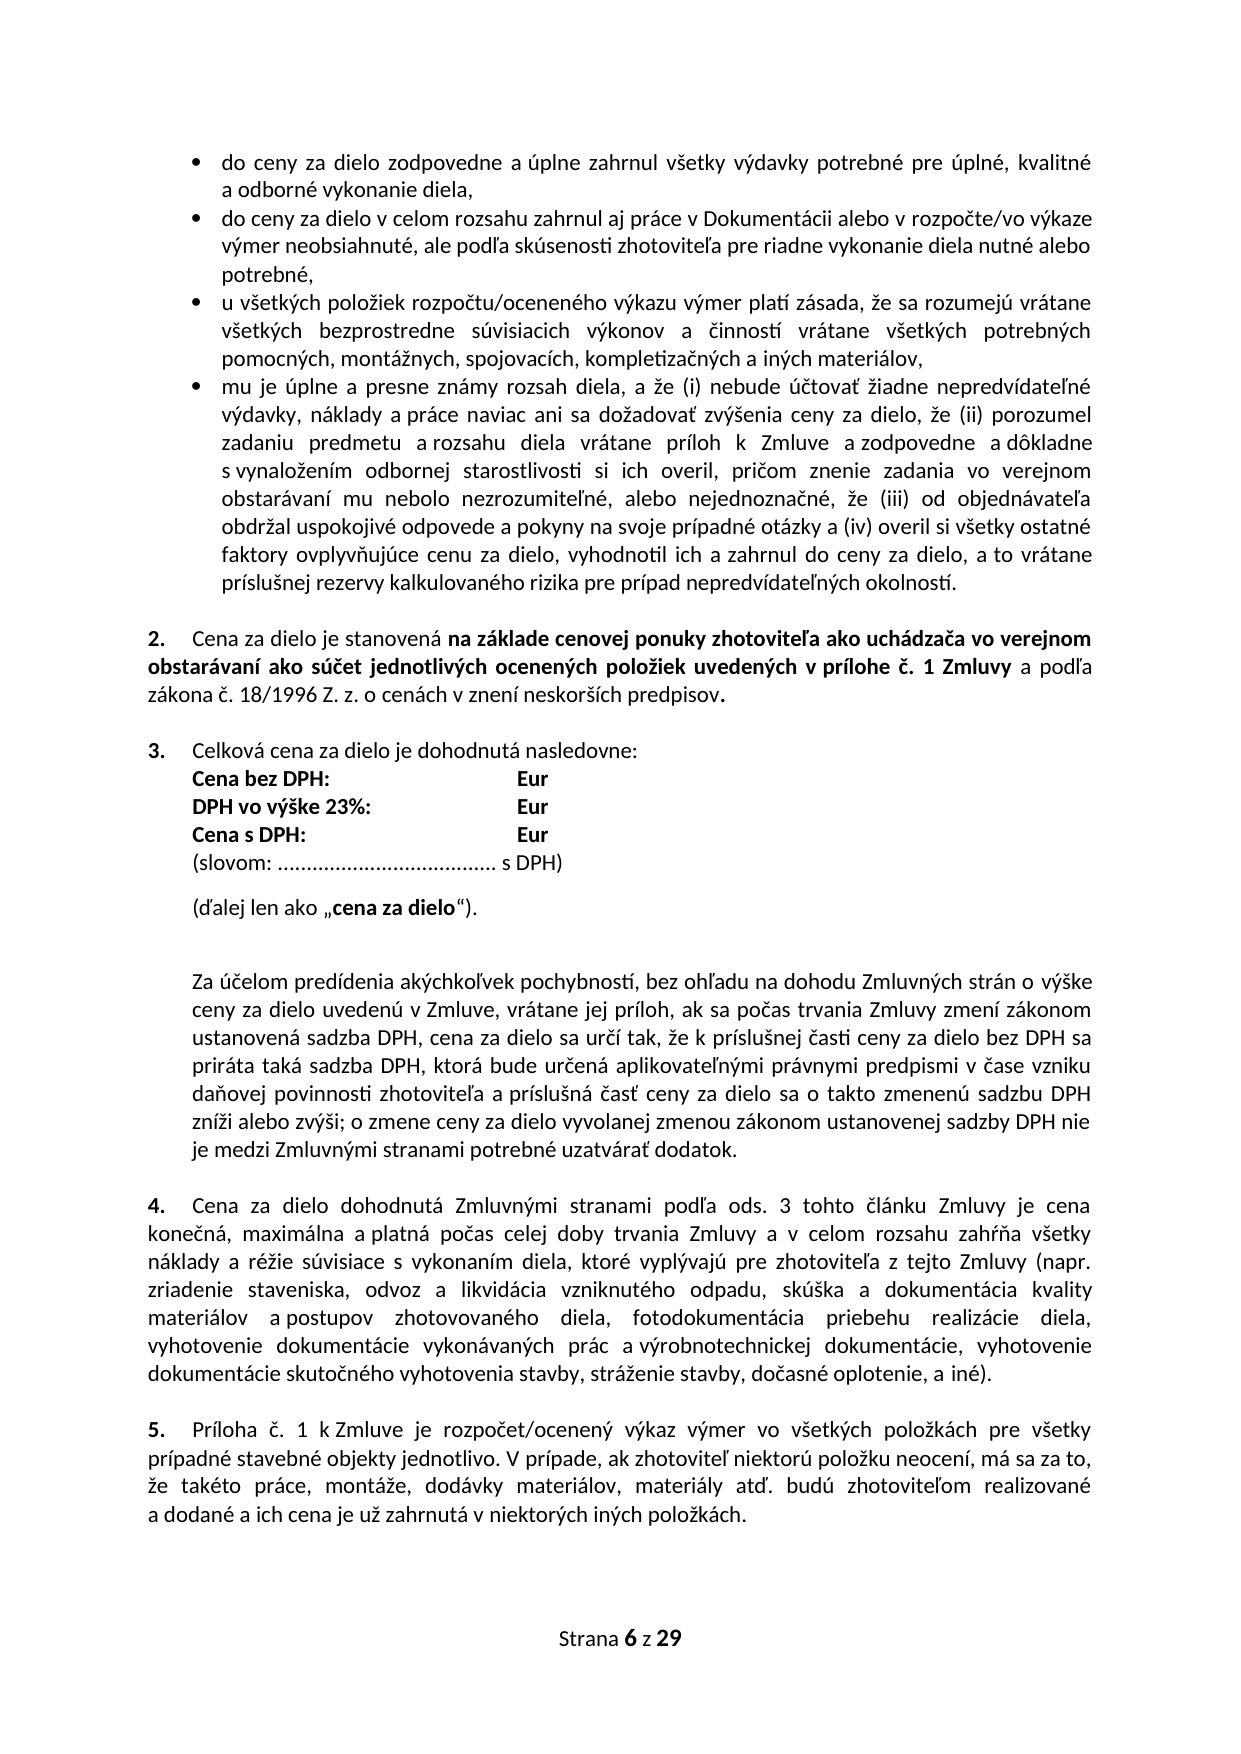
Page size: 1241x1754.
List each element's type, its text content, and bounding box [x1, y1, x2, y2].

list mu je úplne a presne známy rozsah diela, a že (i) nebude účtovať žiadne nepredvídateľné výdavky, náklady a práce naviac ani sa dožadovať zvýšenia ceny za dielo, že (ii) porozumel zadaniu predmetu a rozsahu diela vrátane príloh k Zmluve a zodpovedne a dôkladne s vynaložením odbornej starostlivosti si ich overil, pričom znenie zadania vo verejnom obstarávaní mu nebolo nezrozumiteľné, alebo nejednoznačné, že (iii) od objednávateľa obdržal uspokojivé odpovede a pokyny na svoje prípadné otázky a (iv) overil si všetky ostatné faktory ovplyvňujúce cenu za dielo, vyhodnotil ich a zahrnul do ceny za dielo, a to vrátane príslušnej rezervy kalkulovaného rizika pre prípad nepredvídateľných okolností. [192, 372, 1093, 596]
list Celková cena za dielo je dohodnutá nasledovne: [148, 736, 1093, 764]
text DPH vo výške 23%: Eur [148, 792, 1093, 820]
list do ceny za dielo v celom rozsahu zahrnul aj práce v Dokumentácii alebo v rozpočte/vo výkaze výmer neobsiahnuté, ale podľa skúsenosti zhotoviteľa pre riadne vykonanie diela nutné alebo potrebné, [192, 204, 1093, 288]
list do ceny za dielo zodpovedne a úplne zahrnul všetky výdavky potrebné pre úplné, kvalitné a odborné vykonanie diela, [192, 148, 1093, 204]
text Cena bez DPH: Eur [148, 764, 1093, 792]
list Cena za dielo je stanovená na základe cenovej ponuky zhotoviteľa ako uchádzača vo verejnom obstarávaní ako súčet jednotlivých ocenených položiek uvedených v prílohe č. 1 Zmluvy a podľa zákona č. 18/1996 Z. z. o cenách v znení neskorších predpisov. [148, 624, 1093, 708]
text (ďalej len ako „cena za dielo“). [148, 893, 1093, 921]
list Cena za dielo dohodnutá Zmluvnými stranami podľa ods. 3 tohto článku Zmluvy je cena konečná, maximálna a platná počas celej doby trvania Zmluvy a v celom rozsahu zahŕňa všetky náklady a réžie súvisiace s vykonaním diela, ktoré vyplývajú pre zhotoviteľa z tejto Zmluvy (napr. zriadenie staveniska, odvoz a likvidácia vzniknutého odpadu, skúška a dokumentácia kvality materiálov a postupov zhotovovaného diela, fotodokumentácia priebehu realizácie diela, vyhotovenie dokumentácie vykonávaných prác a výrobnotechnickej dokumentácie, vyhotovenie dokumentácie skutočného vyhotovenia stavby, stráženie stavby, dočasné oplotenie, a iné). [148, 1191, 1093, 1388]
text Cena s DPH: Eur [148, 820, 1093, 848]
text Za účelom predídenia akýchkoľvek pochybností, bez ohľadu na dohodu Zmluvných strán o výške ceny za dielo uvedenú v Zmluve, vrátane jej príloh, ak sa počas trvania Zmluvy zmení zákonom ustanovená sadzba DPH, cena za dielo sa určí tak, že k príslušnej časti ceny za dielo bez DPH sa priráta taká sadzba DPH, ktorá bude určená aplikovateľnými právnymi predpismi v čase vzniku daňovej povinnosti zhotoviteľa a príslušná časť ceny za dielo sa o takto zmenenú sadzbu DPH zníži alebo zvýši; o zmene ceny za dielo vyvolanej zmenou zákonom ustanovenej sadzby DPH nie je medzi Zmluvnými stranami potrebné uzatvárať dodatok. [192, 967, 1093, 1163]
list u všetkých položiek rozpočtu/oceneného výkazu výmer platí zásada, že sa rozumejú vrátane všetkých bezprostredne súvisiacich výkonov a činností vrátane všetkých potrebných pomocných, montážnych, spojovacích, kompletizačných a iných materiálov, [192, 288, 1093, 372]
list Príloha č. 1 k Zmluve je rozpočet/ocenený výkaz výmer vo všetkých položkách pre všetky prípadné stavebné objekty jednotlivo. V prípade, ak zhotoviteľ niektorú položku neocení, má sa za to, že takéto práce, montáže, dodávky materiálov, materiály atď. budú zhotoviteľom realizované a dodané a ich cena je už zahrnutá v niektorých iných položkách. [148, 1416, 1093, 1528]
text (slovom: ...................................... s DPH) [148, 848, 1093, 876]
